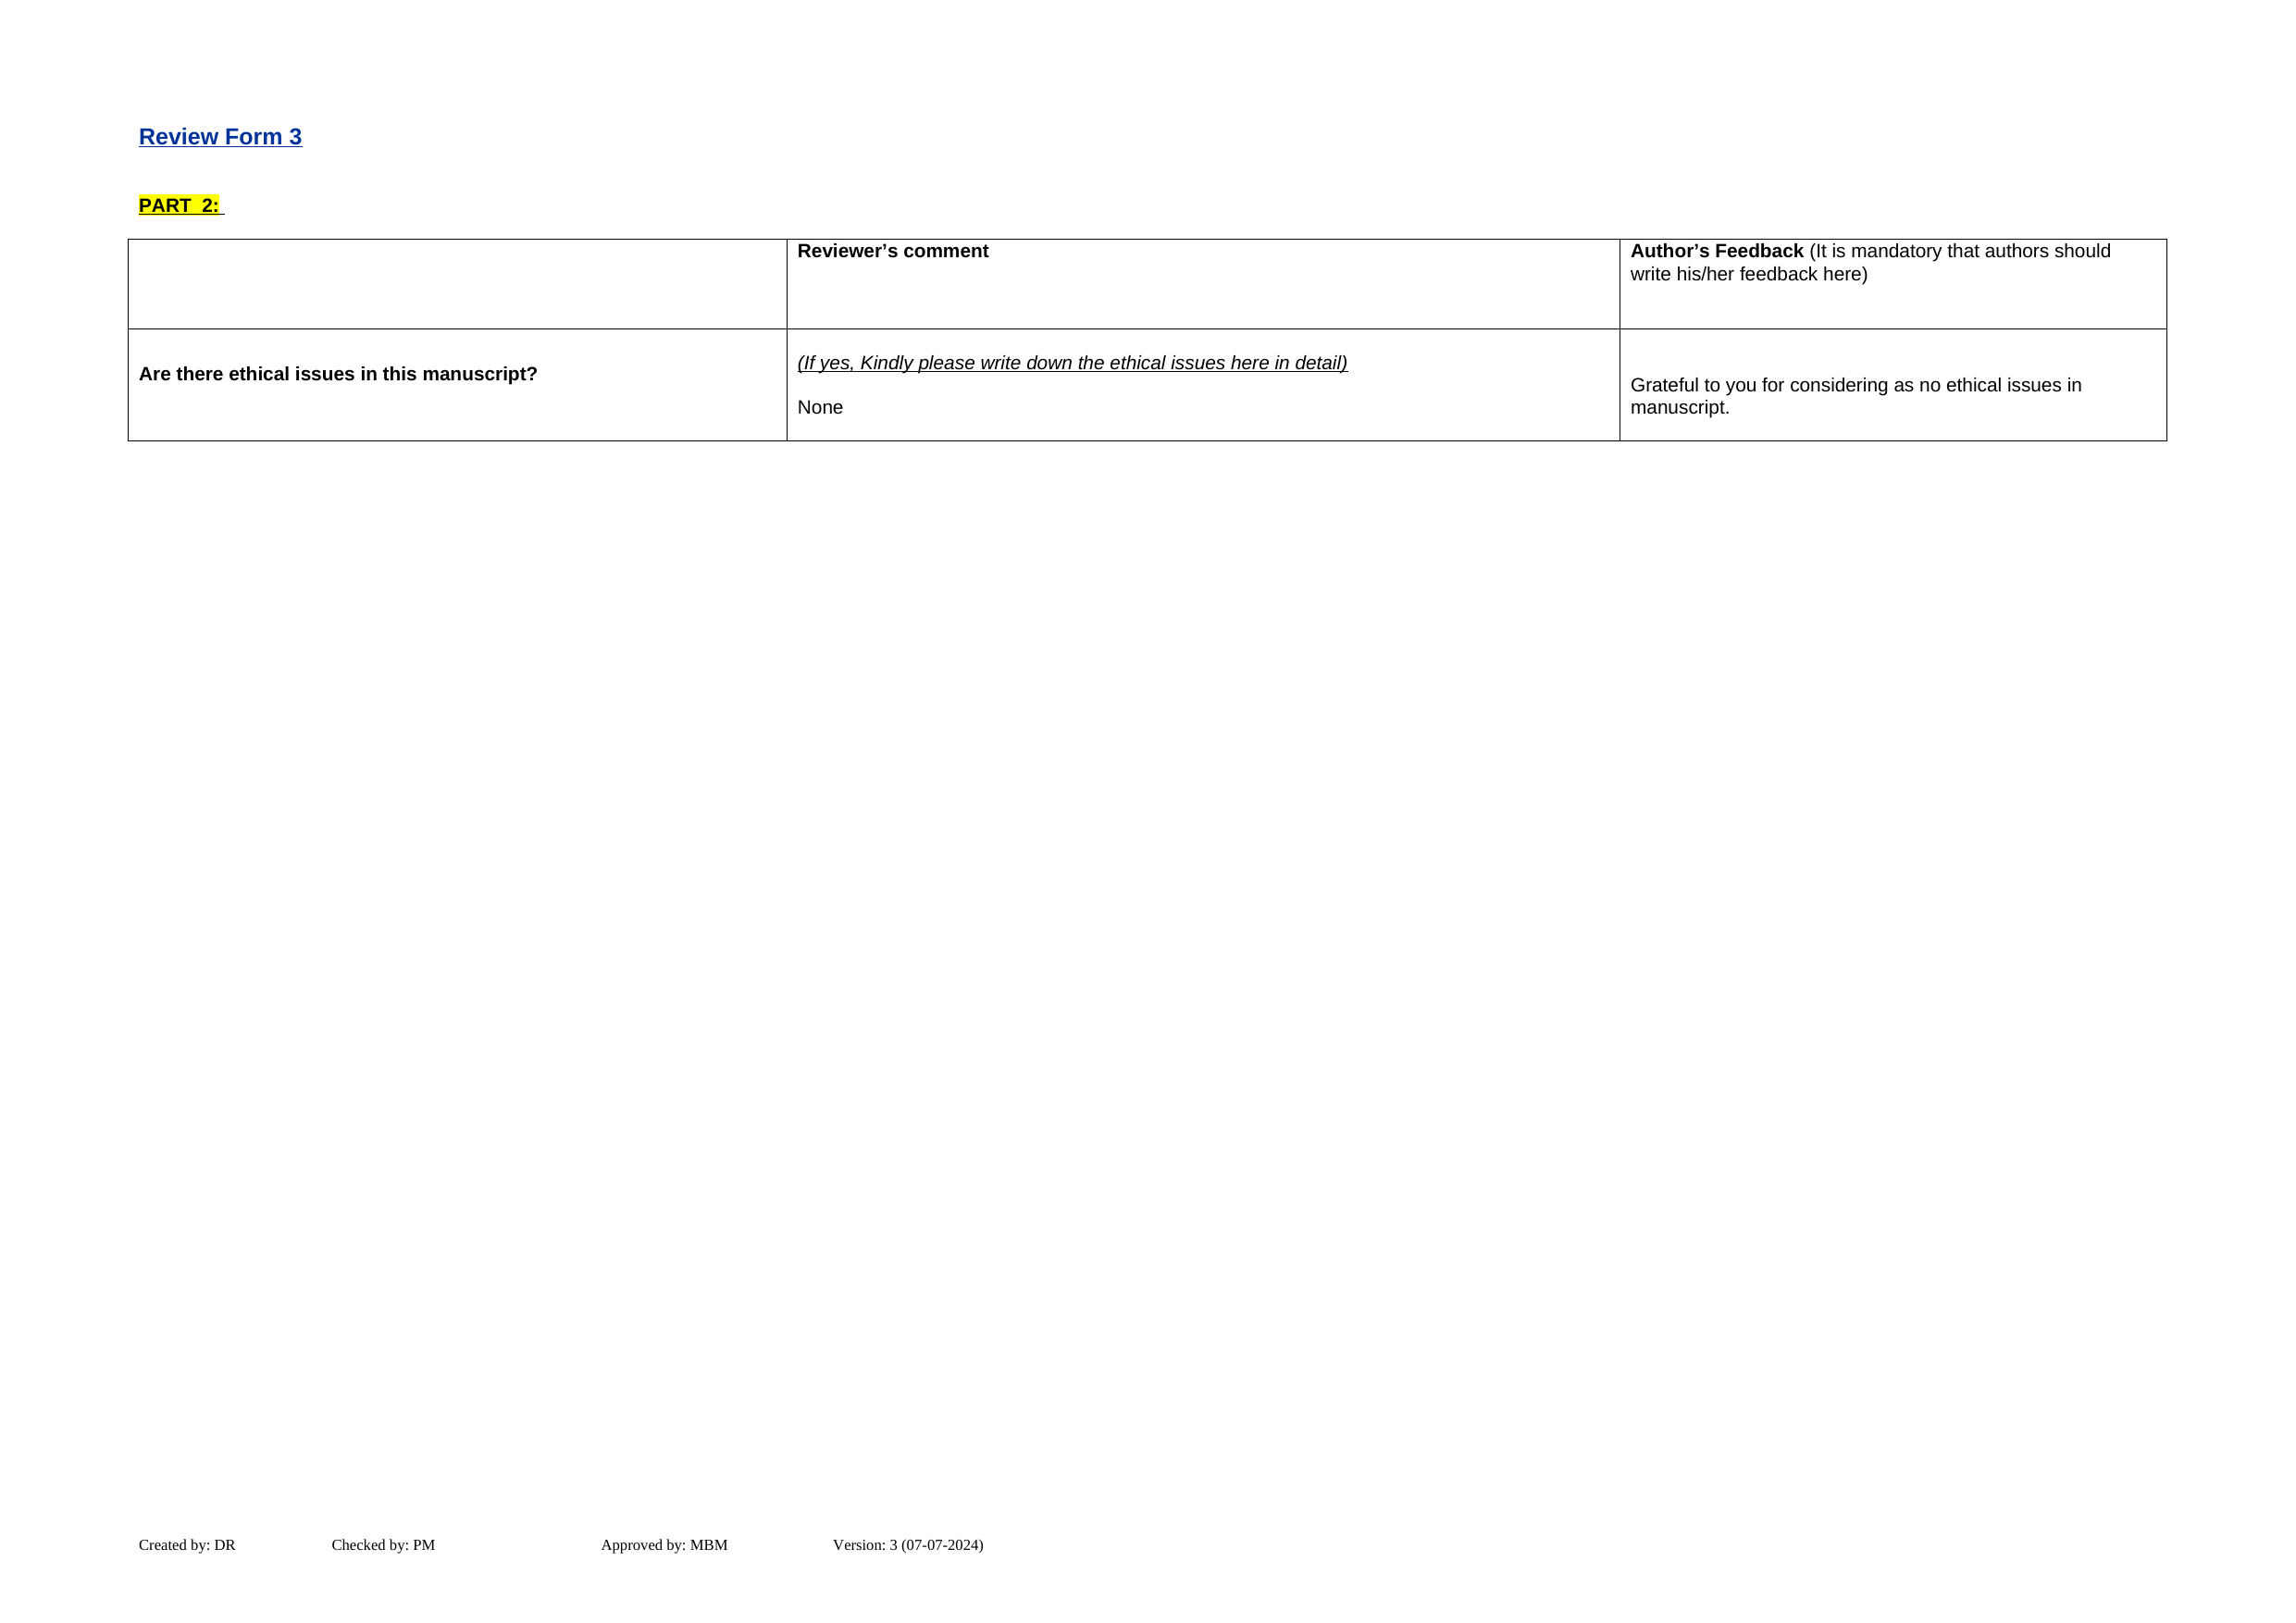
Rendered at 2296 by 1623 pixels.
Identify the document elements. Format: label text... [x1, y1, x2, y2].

table_cell Are there ethical issues in this manuscript? [129, 329, 787, 440]
table_header PART 2: [129, 194, 2167, 238]
table_cell Reviewer’s comment [788, 240, 1620, 328]
table_cell Author’s Feedback (It is mandatory that authors should write his/her feedback here) [1620, 240, 2166, 328]
table_cell (If yes, Kindly please write down the ethical issues here in detail) None [788, 329, 1620, 440]
table_cell [129, 240, 787, 328]
table_cell Grateful to you for considering as no ethical issues in manuscript. [1620, 329, 2166, 440]
